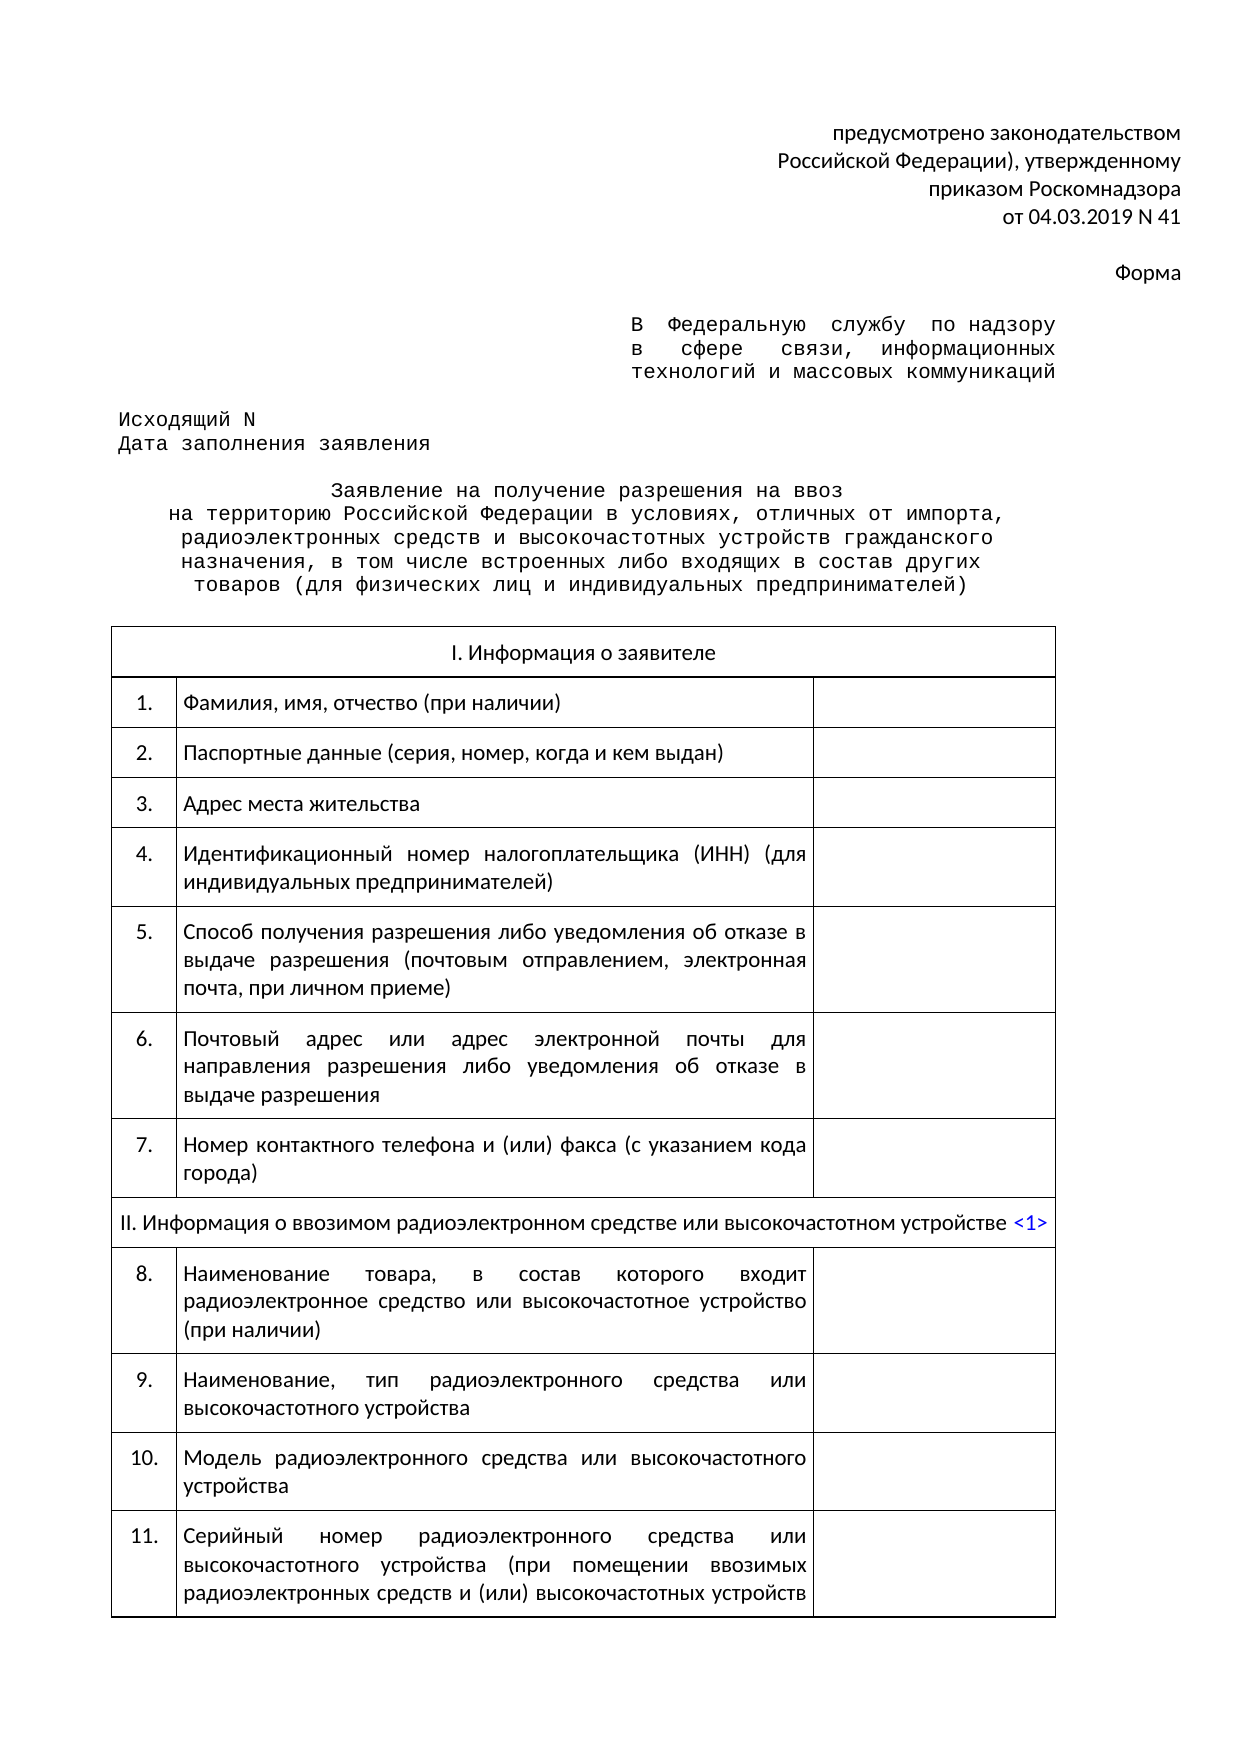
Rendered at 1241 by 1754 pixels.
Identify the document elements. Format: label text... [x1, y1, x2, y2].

text Заявление на получение разрешения на ввоз [118, 480, 1181, 503]
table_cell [177, 1511, 813, 1616]
table_cell [814, 1248, 1055, 1353]
table_cell 4. [112, 828, 176, 906]
table_cell 2. [112, 728, 176, 777]
table_cell Почтовый адрес или адрес электронной почты для направления разрешения либо уведомления об отказе в выдаче разрешения [177, 1013, 813, 1118]
text Форма [118, 258, 1181, 286]
table_cell Наименование товара, в состав которого входит радиоэлектронное средство или высокочастотное устройство (при наличии) [177, 1248, 813, 1353]
text радиоэлектронных средств и высокочастотных устройств гражданского [118, 527, 1181, 551]
table_cell [814, 1511, 1055, 1616]
table_cell 11. [112, 1511, 176, 1616]
text В Федеральную службу по надзору [118, 314, 1181, 338]
table_cell Паспортные данные (серия, номер, когда и кем выдан) [177, 728, 813, 777]
table_cell [814, 828, 1055, 906]
table_cell 9. [112, 1354, 176, 1432]
table_cell Модель радиоэлектронного средства или высокочастотного устройства [177, 1433, 813, 1510]
text Дата заполнения заявления [118, 432, 1181, 456]
table_cell Фамилия, имя, отчество (при наличии) [177, 678, 813, 727]
table_cell Способ получения разрешения либо уведомления об отказе в выдаче разрешения (почтовым отправлением, электронная почта, при личном приеме) [177, 907, 813, 1012]
table_cell 1. [112, 678, 176, 727]
table_cell Идентификационный номер налогоплательщика (ИНН) (для индивидуальных предпринимателей) [177, 828, 813, 906]
table_cell [814, 1433, 1055, 1510]
table_cell [814, 1354, 1055, 1432]
table_cell 10. [112, 1433, 176, 1510]
text назначения, в том числе встроенных либо входящих в состав других [118, 551, 1181, 574]
table_header I. Информация о заявителе [112, 627, 1055, 676]
text Исходящий N [118, 409, 1181, 432]
table_cell 7. [112, 1119, 176, 1197]
table_cell [814, 678, 1055, 727]
text приказом Роскомнадзора [118, 174, 1181, 202]
text товаров (для физических лиц и индивидуальных предпринимателей) [118, 574, 1181, 598]
table_cell [814, 778, 1055, 827]
table_cell Наименование, тип радиоэлектронного средства или высокочастотного устройства [177, 1354, 813, 1432]
text на территорию Российской Федерации в условиях, отличных от импорта, [118, 503, 1181, 527]
text от 04.03.2019 N 41 [118, 202, 1181, 230]
text предусмотрено законодательством [118, 118, 1181, 146]
table_cell [814, 728, 1055, 777]
table_cell [814, 1119, 1055, 1197]
text технологий и массовых коммуникаций [118, 362, 1181, 385]
table_cell 8. [112, 1248, 176, 1353]
text в сфере связи, информационных [118, 338, 1181, 362]
table_cell [814, 907, 1055, 1012]
table_cell Номер контактного телефона и (или) факса (с указанием кода города) [177, 1119, 813, 1197]
table_cell 5. [112, 907, 176, 1012]
table_cell [814, 1013, 1055, 1118]
table_cell II. Информация о ввозимом радиоэлектронном средстве или высокочастотном устройстве <1> [112, 1198, 1055, 1247]
table_cell Адрес места жительства [177, 778, 813, 827]
table_cell 3. [112, 778, 176, 827]
table_cell 6. [112, 1013, 176, 1118]
text Российской Федерации), утвержденному [118, 146, 1181, 174]
